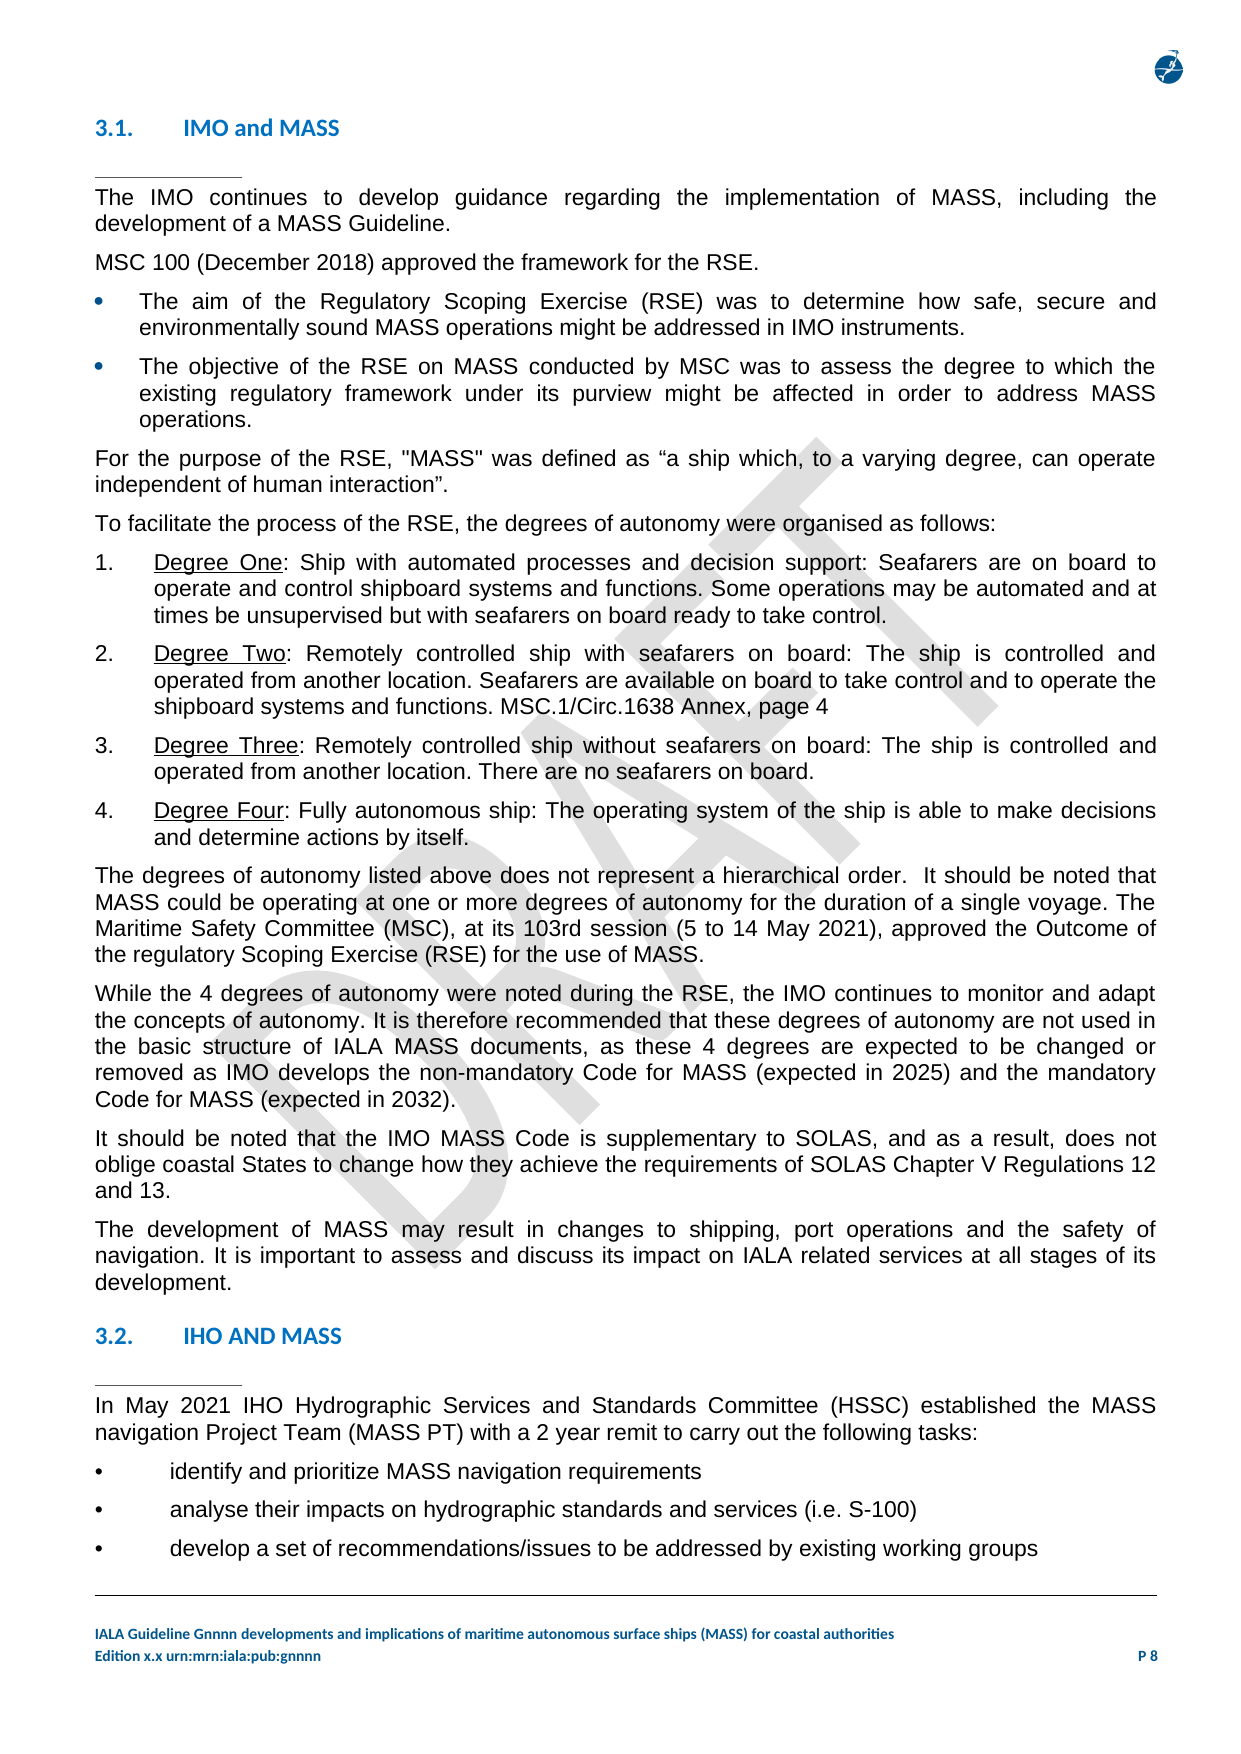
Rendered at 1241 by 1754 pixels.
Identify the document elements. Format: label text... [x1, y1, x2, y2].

list The aim of the Regulatory Scoping Exercise (RSE) was to determine how safe, secure and environmentally sound MASS operations might be addressed in IMO instruments. [94, 288, 1157, 341]
list Degree Three: Remotely controlled ship without seafarers on board: The ship is controlled and operated from another location. There are no seafarers on board. [94, 732, 1157, 785]
text It should be noted that the IMO MASS Code is supplementary to SOLAS, and as a result, does not oblige coastal States to change how they achieve the requirements of SOLAS Chapter V Regulations 12 and 13. [94, 1124, 1157, 1204]
picture [1123, 0, 1241, 119]
list Degree Two: Remotely controlled ship with seafarers on board: The ship is controlled and operated from another location. Seafarers are available on board to take control and to operate the shipboard systems and functions. MSC.1/Circ.1638 Annex, page 4 [94, 640, 1157, 719]
text • develop a set of recommendations/issues to be addressed by existing working groups [94, 1535, 1157, 1562]
text • identify and prioritize MASS navigation requirements [94, 1458, 1157, 1484]
list Degree One: Ship with automated processes and decision support: Seafarers are on board to operate and control shipboard systems and functions. Some operations may be automated and at times be unsupervised but with seafarers on board ready to take control. [94, 549, 1157, 628]
text MSC 100 (December 2018) approved the framework for the RSE. [94, 249, 1157, 276]
subtitle IMO and MASS [94, 112, 1084, 142]
list Degree Four: Fully autonomous ship: The operating system of the ship is able to make decisions and determine actions by itself. [94, 797, 1157, 850]
text To facilitate the process of the RSE, the degrees of autonomy were organised as follows: [94, 510, 1157, 536]
text The degrees of autonomy listed above does not represent a hierarchical order. It should be noted that MASS could be operating at one or more degrees of autonomy for the duration of a single voyage. The Maritime Safety Committee (MSC), at its 103rd session (5 to 14 May 2021), approved the Outcome of the regulatory Scoping Exercise (RSE) for the use of MASS. [94, 862, 1157, 968]
text While the 4 degrees of autonomy were noted during the RSE, the IMO continues to monitor and adapt the concepts of autonomy. It is therefore recommended that these degrees of autonomy are not used in the basic structure of IALA MASS documents, as these 4 degrees are expected to be changed or removed as IMO develops the non-mandatory Code for MASS (expected in 2025) and the mandatory Code for MASS (expected in 2032). [94, 980, 1157, 1112]
text For the purpose of the RSE, "MASS" was defined as “a ship which, to a varying degree, can operate independent of human interaction”. [94, 445, 1157, 497]
text The development of MASS may result in changes to shipping, port operations and the safety of navigation. It is important to assess and discuss its impact on IALA related services at all stages of its development. [94, 1216, 1157, 1295]
text • analyse their impacts on hydrographic standards and services (i.e. S-100) [94, 1496, 1157, 1523]
text The IMO continues to develop guidance regarding the implementation of MASS, including the development of a MASS Guideline. [94, 184, 1157, 237]
subtitle IHO AND MASS [94, 1320, 1084, 1351]
list The objective of the RSE on MASS conducted by MSC was to assess the degree to which the existing regulatory framework under its purview might be affected in order to address MASS operations. [94, 353, 1157, 432]
text In May 2021 IHO Hydrographic Services and Standards Committee (HSSC) established the MASS navigation Project Team (MASS PT) with a 2 year remit to carry out the following tasks: [94, 1392, 1157, 1445]
